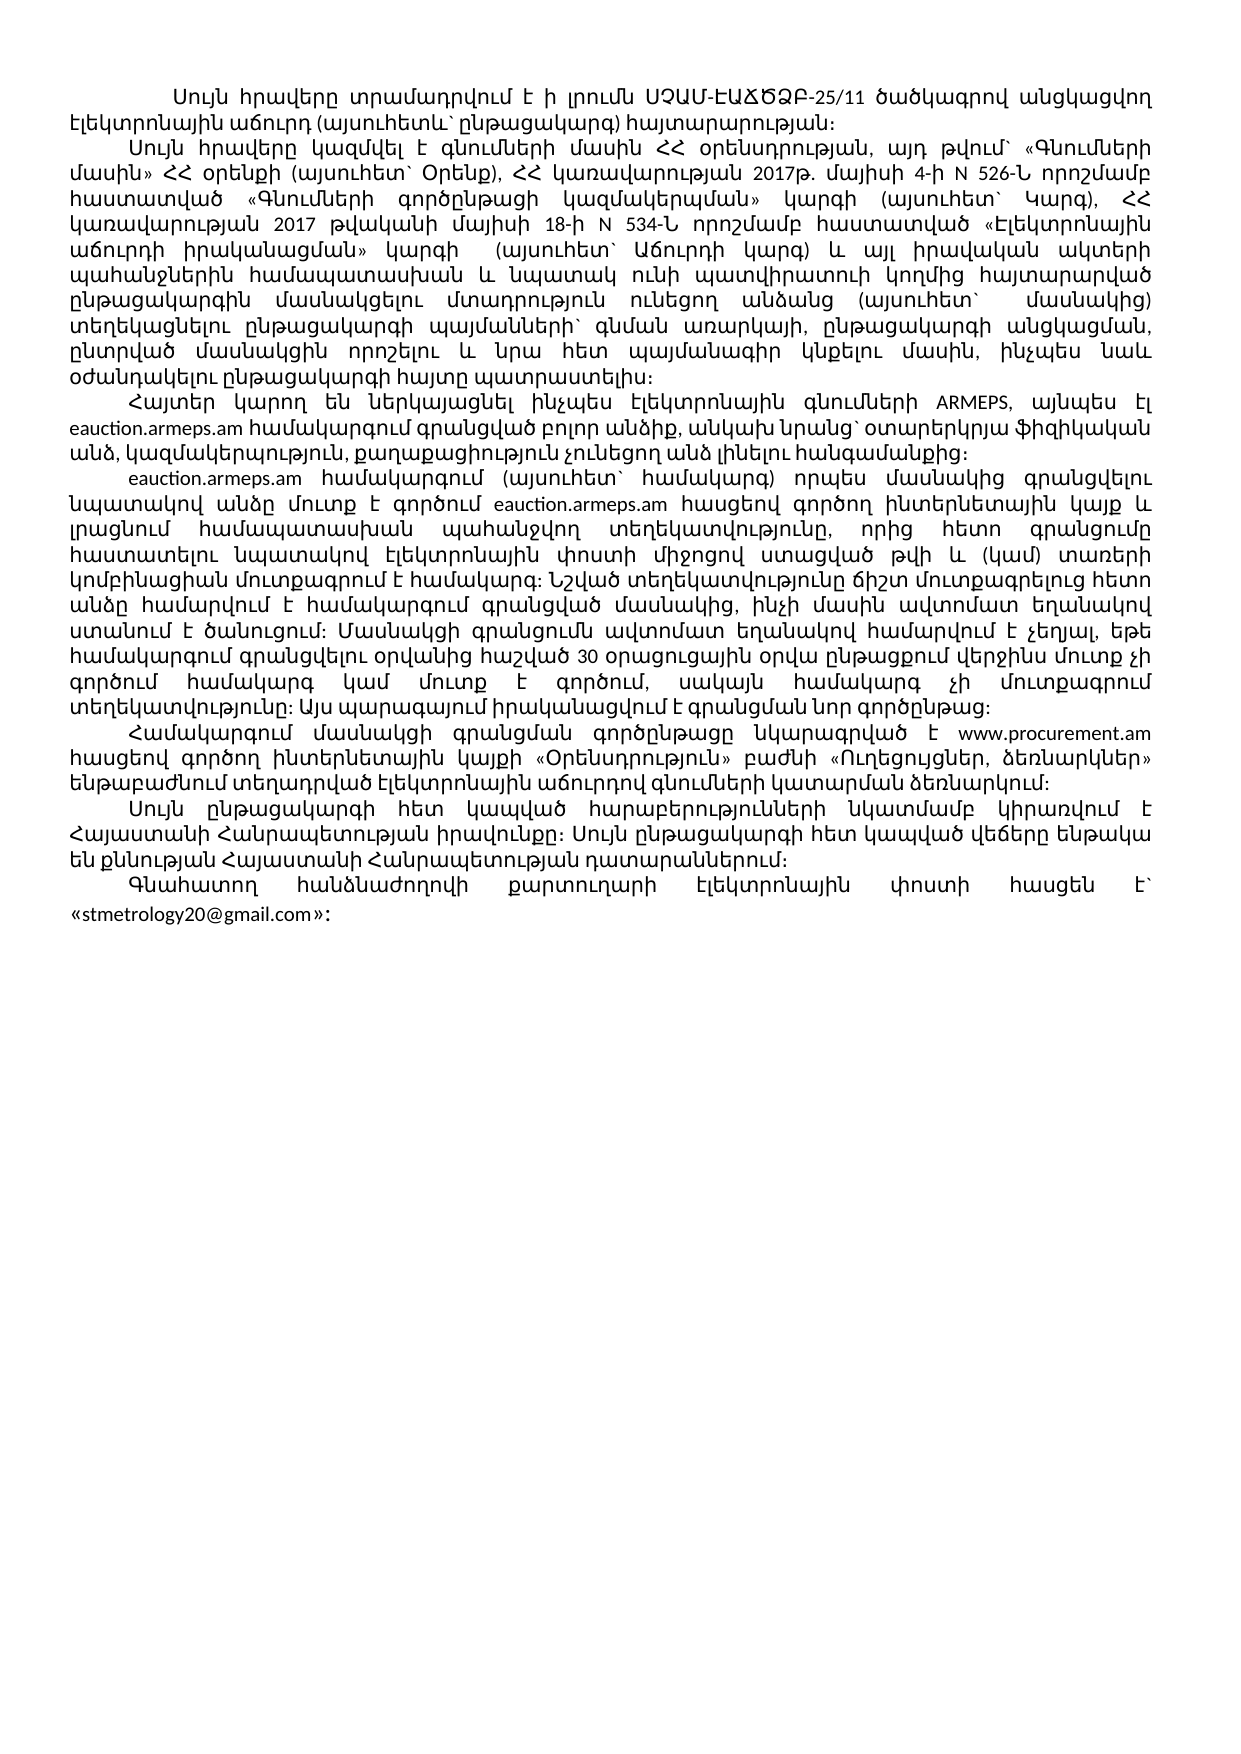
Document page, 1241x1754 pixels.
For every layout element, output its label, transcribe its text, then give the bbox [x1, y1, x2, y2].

text Հայտեր կարող են ներկայացնել ինչպես էլեկտրոնային գնումների ARMEPS, այնպես էլ eauction.armeps.am համակարգում գրանցված բոլոր անձիք, անկախ նրանց` օտարերկրյա ֆիզիկական անձ, կազմակերպություն, քաղաքացիություն չունեցող անձ լինելու հանգամանքից։ [69, 389, 1152, 466]
text Համակարգում մասնակցի գրանցման գործընթացը նկարագրված է www.procurement.am հասցեով գործող ինտերնետային կայքի «Օրենսդրություն» բաժնի «Ուղեցույցներ, ձեռնարկներ» ենթաբաժնում տեղադրված էլեկտրոնային աճուրդով գնումների կատարման ձեռնարկում: [69, 720, 1152, 796]
text Սույն ընթացակարգի հետ կապված հարաբերությունների նկատմամբ կիրառվում է Հայաստանի Հանրապետության իրավունքը։ Սույն ընթացակարգի հետ կապված վեճերը ենթակա են քննության Հայաստանի Հանրապետության դատարաններում։ [69, 796, 1152, 872]
text Սույն հրավերը կազմվել է գնումների մասին ՀՀ օրենսդրության, այդ թվում` «Գնումների մասին» ՀՀ օրենքի (այսուհետ` Օրենք), ՀՀ կառավարության 2017թ. մայիսի 4-ի N 526-Ն որոշմամբ հաստատված «Գնումների գործընթացի կազմակերպման» կարգի (այսուհետ` Կարգ), ՀՀ կառավարության 2017 թվականի մայիսի 18-ի N 534-Ն որոշմամբ հաստատված «Էլեկտրոնային աճուրդի իրականացման» կարգի (այսուհետ` Աճուրդի կարգ) և այլ իրավական ակտերի պահանջներին համապատասխան և նպատակ ունի պատվիրատուի կողմից հայտարարված ընթացակարգին մասնակցելու մտադրություն ունեցող անձանց (այսուհետ` մասնակից) տեղեկացնելու ընթացակարգի պայմանների` գնման առարկայի, ընթացակարգի անցկացման, ընտրված մասնակցին որոշելու և նրա հետ պայմանագիր կնքելու մասին, ինչպես նաև օժանդակելու ընթացակարգի հայտը պատրաստելիս։ [69, 135, 1152, 389]
text Սույն հրավերը տրամադրվում է ի լրումն ՍՉԱՄ-ԷԱՃԾՁԲ-25/11 ծածկագրով անցկացվող էլեկտրոնային աճուրդ (այսուհետև` ընթացակարգ) հայտարարության։ [69, 84, 1152, 135]
text eauction.armeps.am համակարգում (այսուհետ` համակարգ) որպես մասնակից գրանցվելու նպատակով անձը մուտք է գործում eauction.armeps.am հասցեով գործող ինտերնետային կայք և լրացնում համապատասխան պահանջվող տեղեկատվությունը, որից հետո գրանցումը հաստատելու նպատակով էլեկտրոնային փոստի միջոցով ստացված թվի և (կամ) տառերի կոմբինացիան մուտքագրում է համակարգ: Նշված տեղեկատվությունը ճիշտ մուտքագրելուց հետո անձը համարվում է համակարգում գրանցված մասնակից, ինչի մասին ավտոմատ եղանակով ստանում է ծանուցում: Մասնակցի գրանցումն ավտոմատ եղանակով համարվում է չեղյալ, եթե համակարգում գրանցվելու օրվանից հաշված 30 օրացուցային օրվա ընթացքում վերջինս մուտք չի գործում համակարգ կամ մուտք է գործում, սակայն համակարգ չի մուտքագրում տեղեկատվությունը: Այս պարագայում իրականացվում է գրանցման նոր գործընթաց: [69, 466, 1152, 720]
text Գնահատող հանձնաժողովի քարտուղարի էլեկտրոնային փոստի հասցեն է` «stmetrology20@gmail.com»: [69, 872, 1152, 928]
